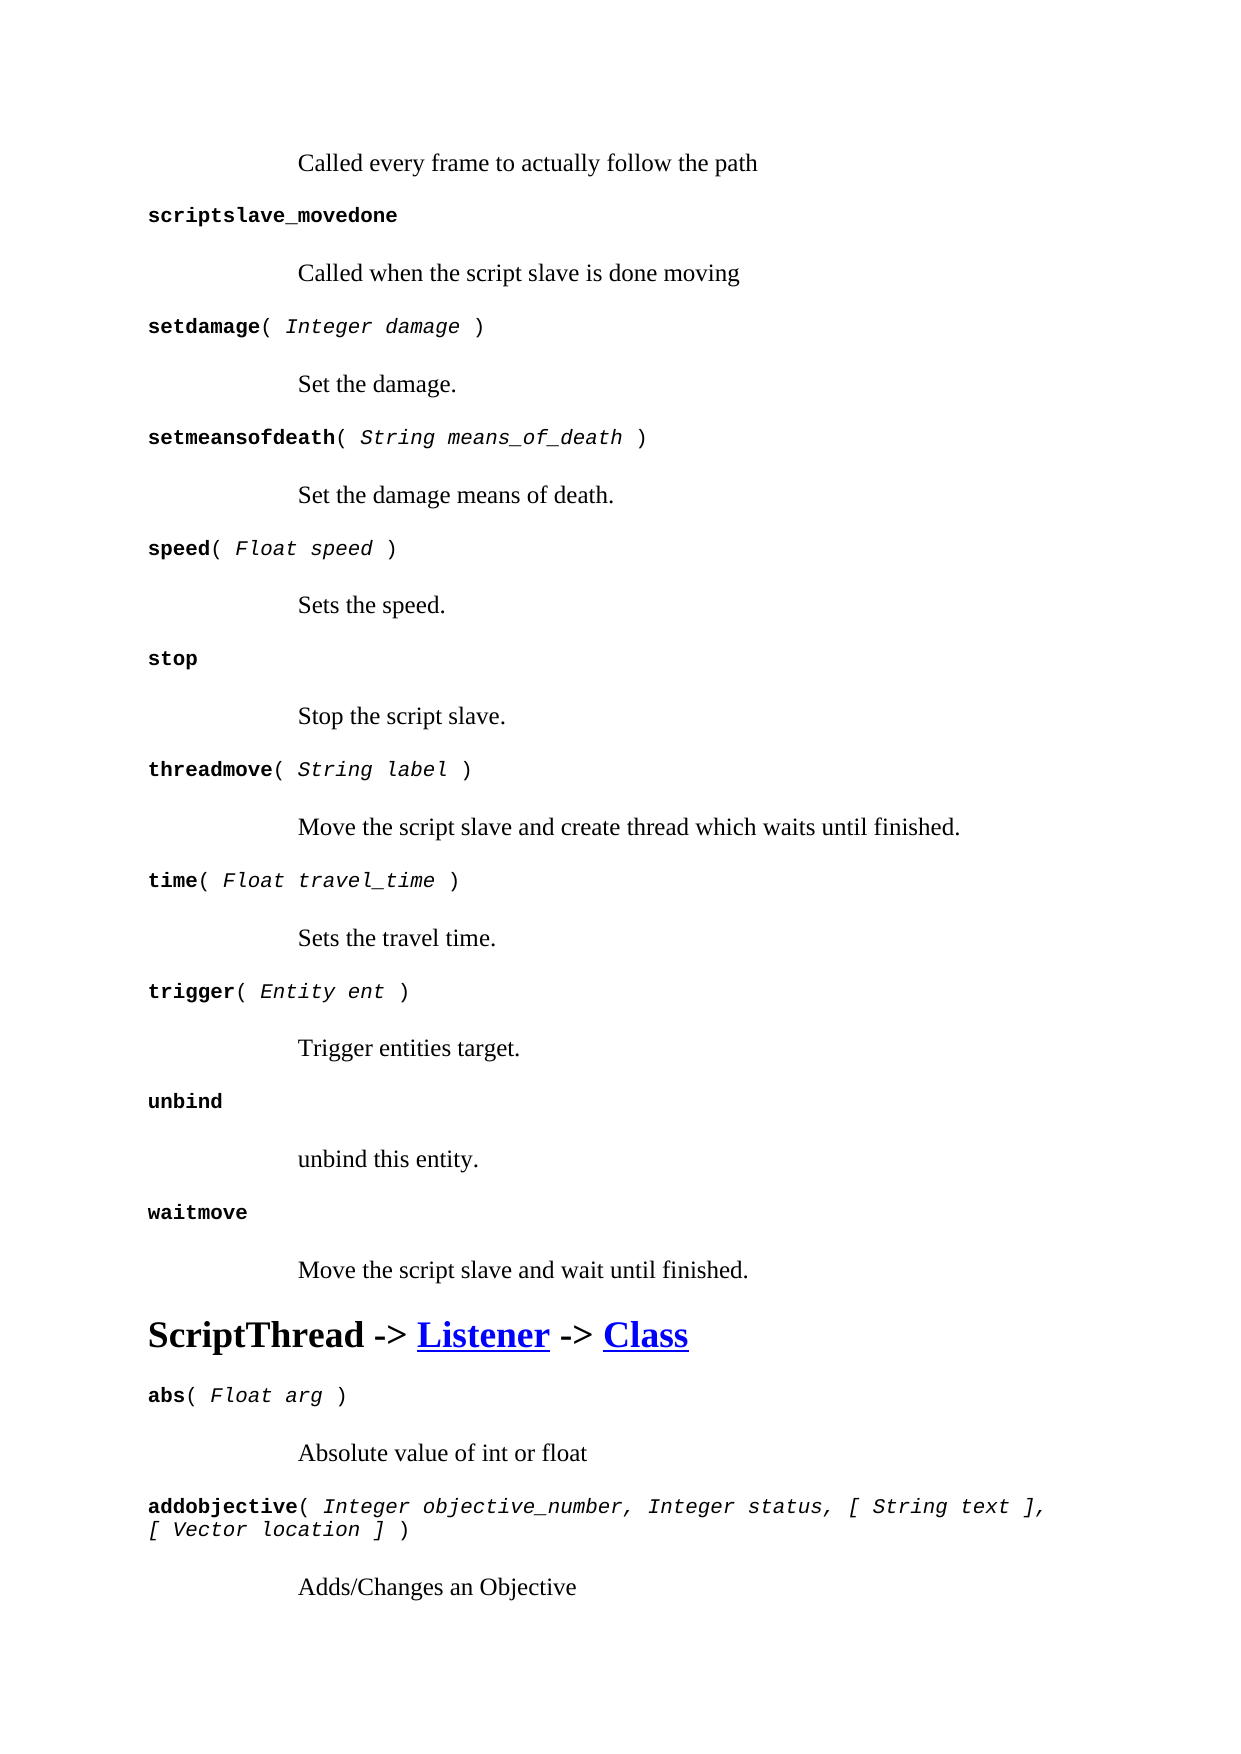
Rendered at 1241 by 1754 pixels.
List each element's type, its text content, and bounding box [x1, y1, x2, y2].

text threadmove( String label ) [148, 759, 1093, 783]
text Sets the travel time. [298, 923, 1093, 951]
text Set the damage. [298, 369, 1093, 398]
text trigger( Entity ent ) [148, 981, 1093, 1004]
text Called when the script slave is done moving [298, 258, 1093, 287]
text Stop the script slave. [298, 701, 1093, 730]
text addobjective( Integer objective_number, Integer status, [ String text ], [ Vector location ] ) [148, 1496, 1093, 1543]
text Adds/Changes an Objective [298, 1572, 1093, 1601]
text scriptslave_movedone [148, 206, 1093, 229]
text Sets the speed. [298, 591, 1093, 619]
text setmeansofdeath( String means_of_death ) [148, 427, 1093, 451]
text time( Float travel_time ) [148, 870, 1093, 893]
text waitmove [148, 1202, 1093, 1226]
text Called every frame to actually follow the path [298, 148, 1093, 176]
text unbind this entity. [298, 1144, 1093, 1173]
text unbind [148, 1091, 1093, 1115]
text setdamage( Integer damage ) [148, 316, 1093, 340]
text Move the script slave and create thread which waits until finished. [298, 812, 1093, 841]
text stop [148, 648, 1093, 672]
text Move the script slave and wait until finished. [298, 1255, 1093, 1284]
text ScriptThread -> Listener -> Class [148, 1313, 1093, 1356]
text speed( Float speed ) [148, 538, 1093, 561]
text abs( Float arg ) [148, 1385, 1093, 1409]
text Set the damage means of death. [298, 480, 1093, 508]
text Trigger entities target. [298, 1033, 1093, 1062]
text Absolute value of int or float [298, 1438, 1093, 1467]
